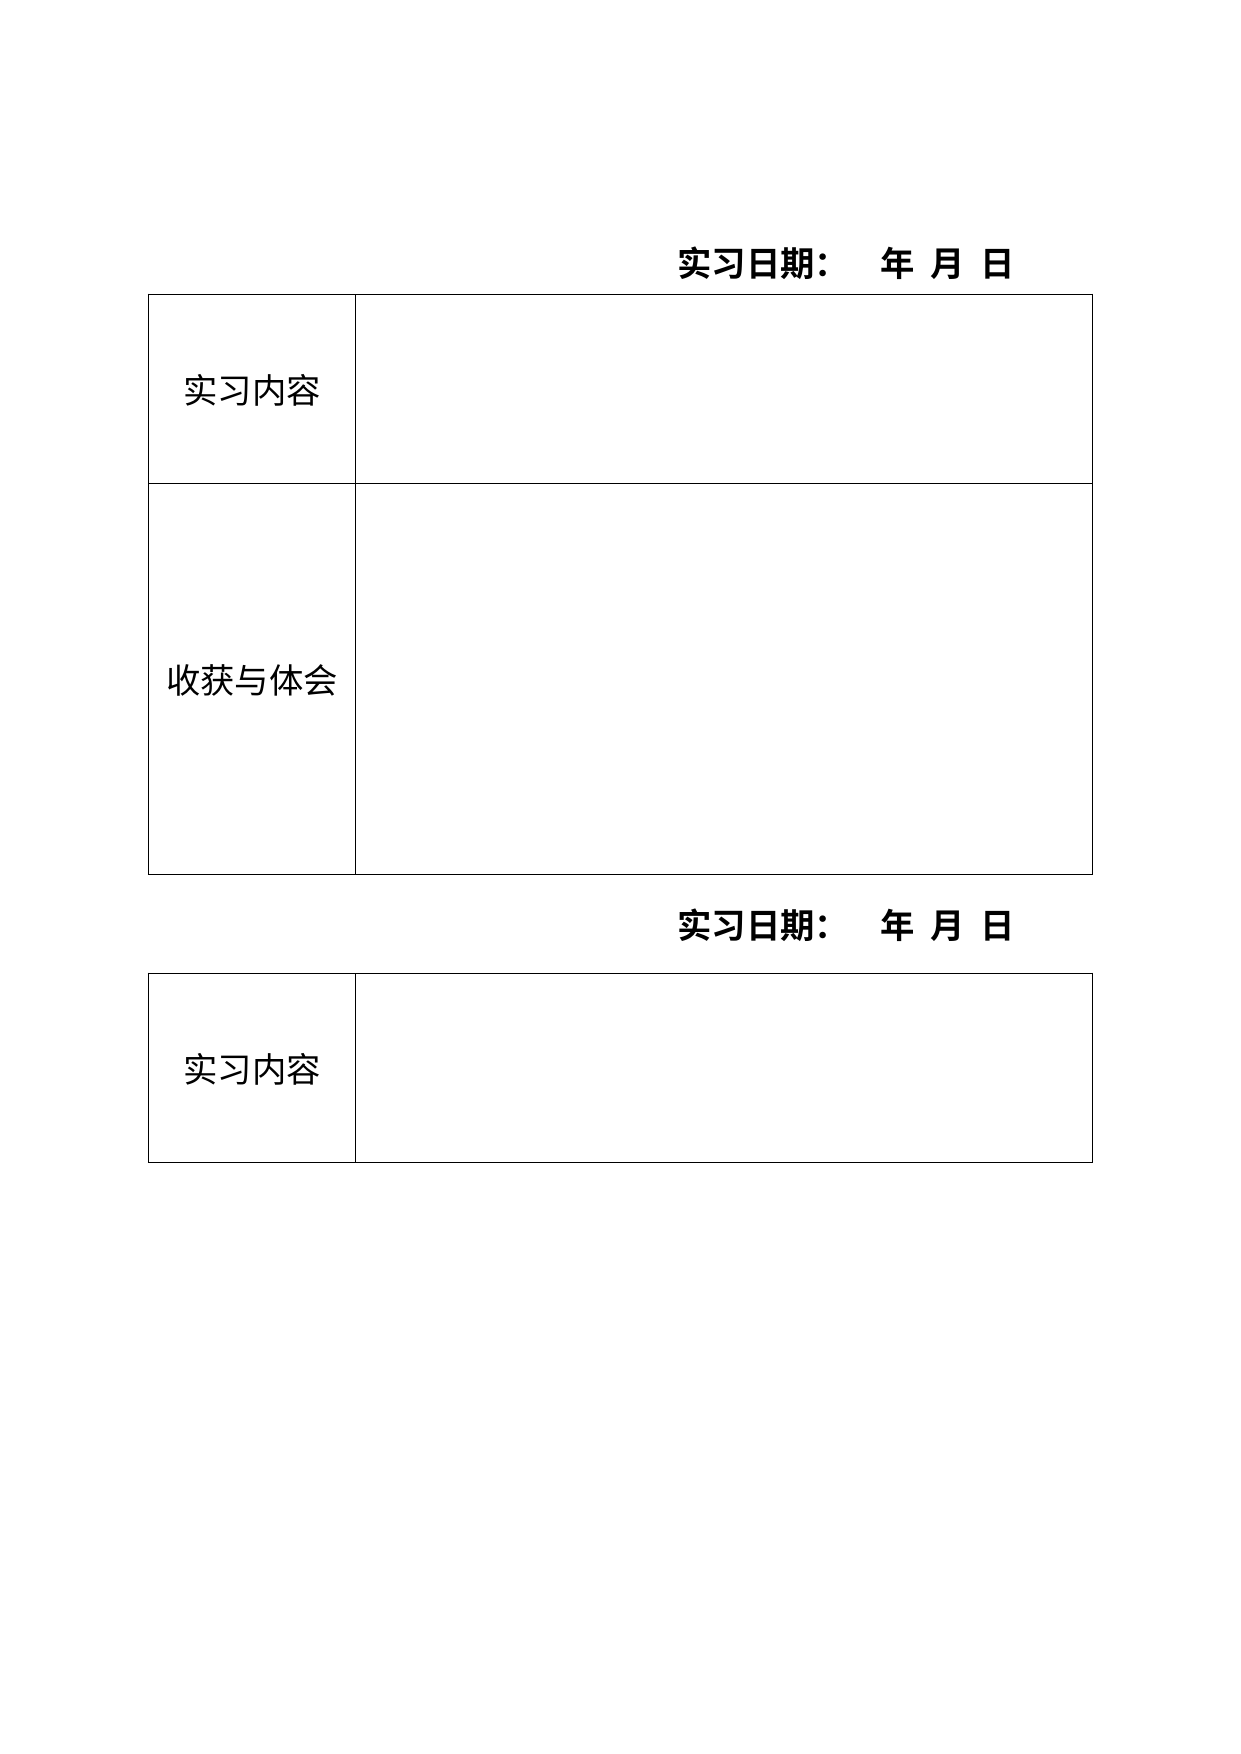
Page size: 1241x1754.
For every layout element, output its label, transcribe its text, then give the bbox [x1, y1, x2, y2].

table_cell 收获与体会 [149, 484, 355, 874]
text 实习日期： 年 月 日 [159, 228, 1081, 293]
table_cell [356, 484, 1092, 874]
table_header 实习内容 [149, 295, 355, 483]
table_header [356, 295, 1092, 483]
table_header 实习内容 [149, 974, 355, 1162]
text 实习日期： 年 月 日 [159, 891, 1081, 956]
table_header [356, 974, 1092, 1162]
